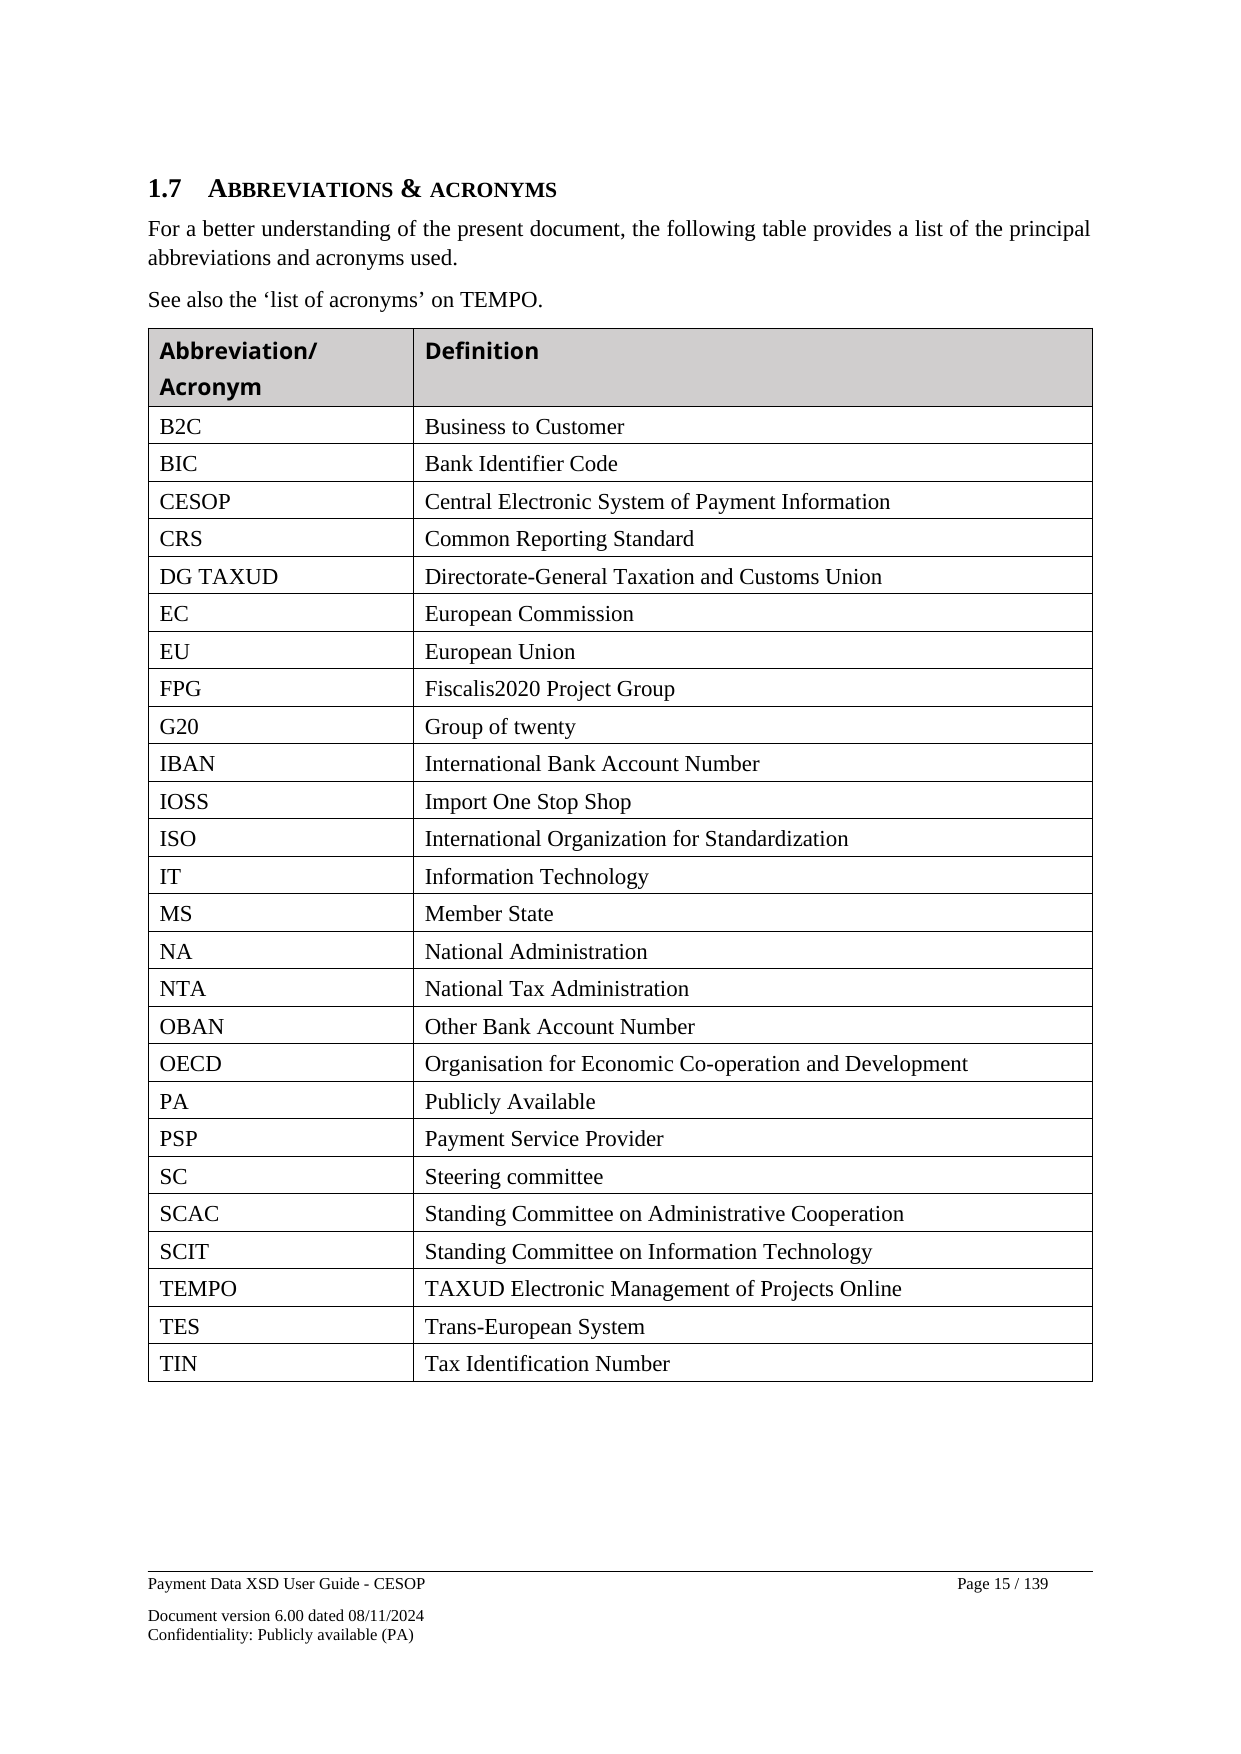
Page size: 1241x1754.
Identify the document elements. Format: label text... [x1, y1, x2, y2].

table_cell IT [149, 857, 413, 893]
table_cell Directorate-General Taxation and Customs Union [414, 557, 1092, 593]
table_cell DG TAXUD [149, 557, 413, 593]
table_cell Fiscalis2020 Project Group [414, 669, 1092, 706]
table_cell Standing Committee on Administrative Cooperation [414, 1194, 1092, 1231]
table_cell European Commission [414, 594, 1092, 631]
text For a better understanding of the present document, the following table provides a list of the principal abbreviations and acronyms used. [148, 216, 1093, 271]
table_header Definition [414, 329, 1092, 406]
table_cell Common Reporting Standard [414, 519, 1092, 556]
table_cell Trans-European System [414, 1307, 1092, 1343]
table_cell National Tax Administration [414, 969, 1092, 1006]
table_cell Bank Identifier Code [414, 444, 1092, 481]
table_cell TAXUD Electronic Management of Projects Online [414, 1269, 1092, 1306]
table_cell OBAN [149, 1007, 413, 1043]
table_cell Member State [414, 894, 1092, 931]
table_cell Group of twenty [414, 707, 1092, 743]
table_cell EU [149, 632, 413, 668]
table_cell FPG [149, 669, 413, 706]
table_cell EC [149, 594, 413, 631]
table_cell PSP [149, 1119, 413, 1156]
table_cell National Administration [414, 932, 1092, 968]
table_cell OECD [149, 1044, 413, 1081]
table_cell Information Technology [414, 857, 1092, 893]
table_cell IOSS [149, 782, 413, 818]
table_cell NTA [149, 969, 413, 1006]
table_cell NA [149, 932, 413, 968]
table_cell Tax Identification Number [414, 1344, 1092, 1381]
table_cell CRS [149, 519, 413, 556]
table_cell SCAC [149, 1194, 413, 1231]
table_cell B2C [149, 407, 413, 443]
table_cell MS [149, 894, 413, 931]
table_cell International Organization for Standardization [414, 819, 1092, 856]
table_cell SCIT [149, 1232, 413, 1268]
table_cell IBAN [149, 744, 413, 781]
table_cell ISO [149, 819, 413, 856]
table_cell Central Electronic System of Payment Information [414, 482, 1092, 518]
table_cell G20 [149, 707, 413, 743]
table_cell SC [149, 1157, 413, 1193]
table_cell PA [149, 1082, 413, 1118]
table_cell BIC [149, 444, 413, 481]
table_cell Payment Service Provider [414, 1119, 1092, 1156]
table_cell CESOP [149, 482, 413, 518]
table_cell Steering committee [414, 1157, 1092, 1193]
table_cell Business to Customer [414, 407, 1092, 443]
subtitle Abbreviations & acronyms [148, 172, 1093, 203]
table_cell International Bank Account Number [414, 744, 1092, 781]
table_cell European Union [414, 632, 1092, 668]
table_cell Other Bank Account Number [414, 1007, 1092, 1043]
table_cell Standing Committee on Information Technology [414, 1232, 1092, 1268]
table_cell TES [149, 1307, 413, 1343]
table_cell Import One Stop Shop [414, 782, 1092, 818]
table_cell Organisation for Economic Co-operation and Development [414, 1044, 1092, 1081]
table_header Abbreviation/Acronym [149, 329, 413, 406]
text See also the ‘list of acronyms’ on TEMPO. [148, 286, 1093, 312]
table_cell TIN [149, 1344, 413, 1381]
table_cell Publicly Available [414, 1082, 1092, 1118]
table_cell TEMPO [149, 1269, 413, 1306]
